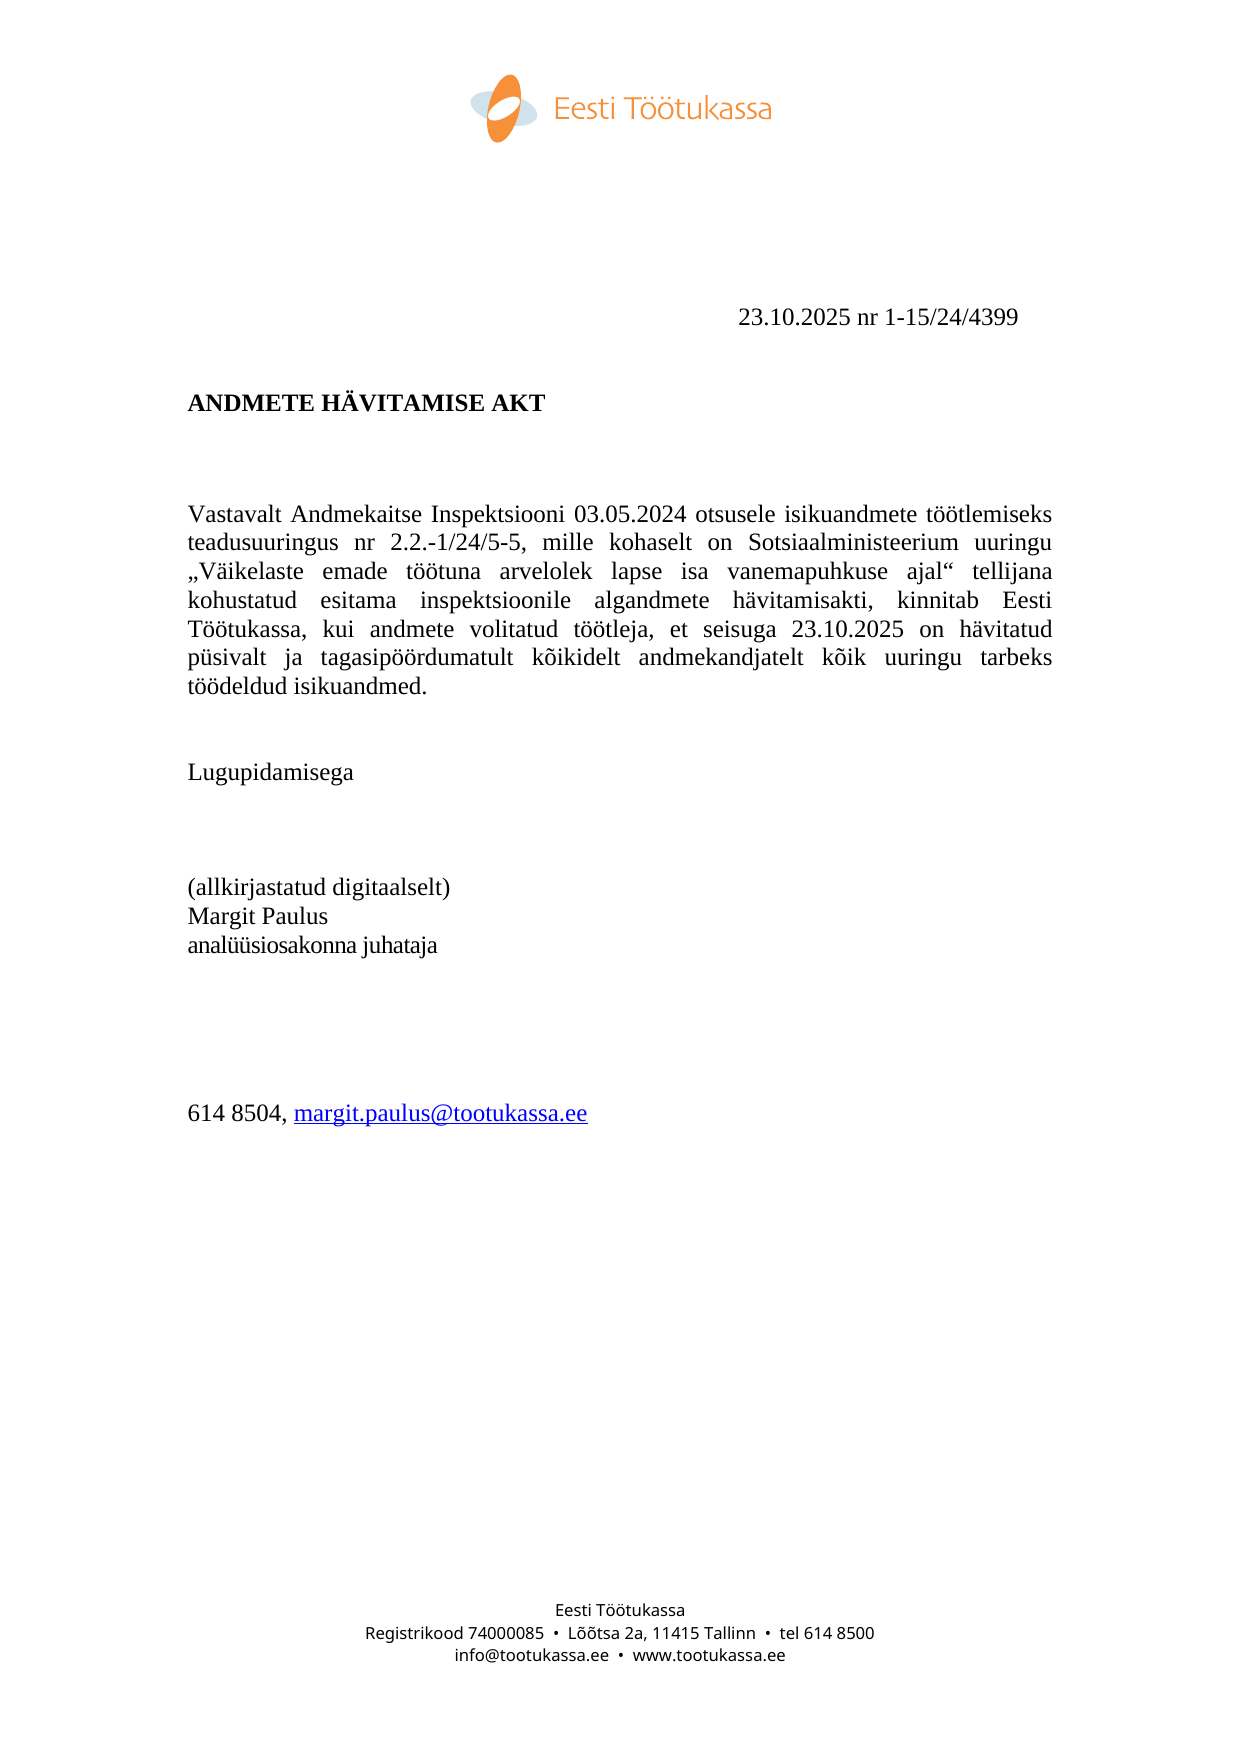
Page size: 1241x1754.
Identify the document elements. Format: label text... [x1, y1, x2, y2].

text Vastavalt Andmekaitse Inspektsiooni 03.05.2024 otsusele isikuandmete töötlemiseks teadusuuringus nr 2.2.-1/24/5-5, mille kohaselt on Sotsiaalministeerium uuringu „Väikelaste emade töötuna arvelolek lapse isa vanemapuhkuse ajal“ tellijana kohustatud esitama inspektsioonile algandmete hävitamisakti, kinnitab Eesti Töötukassa, kui andmete volitatud töötleja, et seisuga 23.10.2025 on hävitatud püsivalt ja tagasipöördumatult kõikidelt andmekandjatelt kõik uuringu tarbeks töödeldud isikuandmed. [187, 499, 1053, 700]
text Lugupidamisega [187, 757, 1053, 786]
text 614 8504, margit.paulus@tootukassa.ee [187, 1098, 1053, 1126]
text analüüsiosakonna juhataja [187, 930, 1053, 959]
text ANDMETE HÄVITAMISE AKT [187, 388, 1053, 417]
picture [448, 52, 793, 164]
text Margit Paulus [187, 901, 1053, 930]
text 23.10.2025 nr 1-15/24/4399 [630, 302, 1053, 331]
text (allkirjastatud digitaalselt) [187, 872, 1053, 901]
